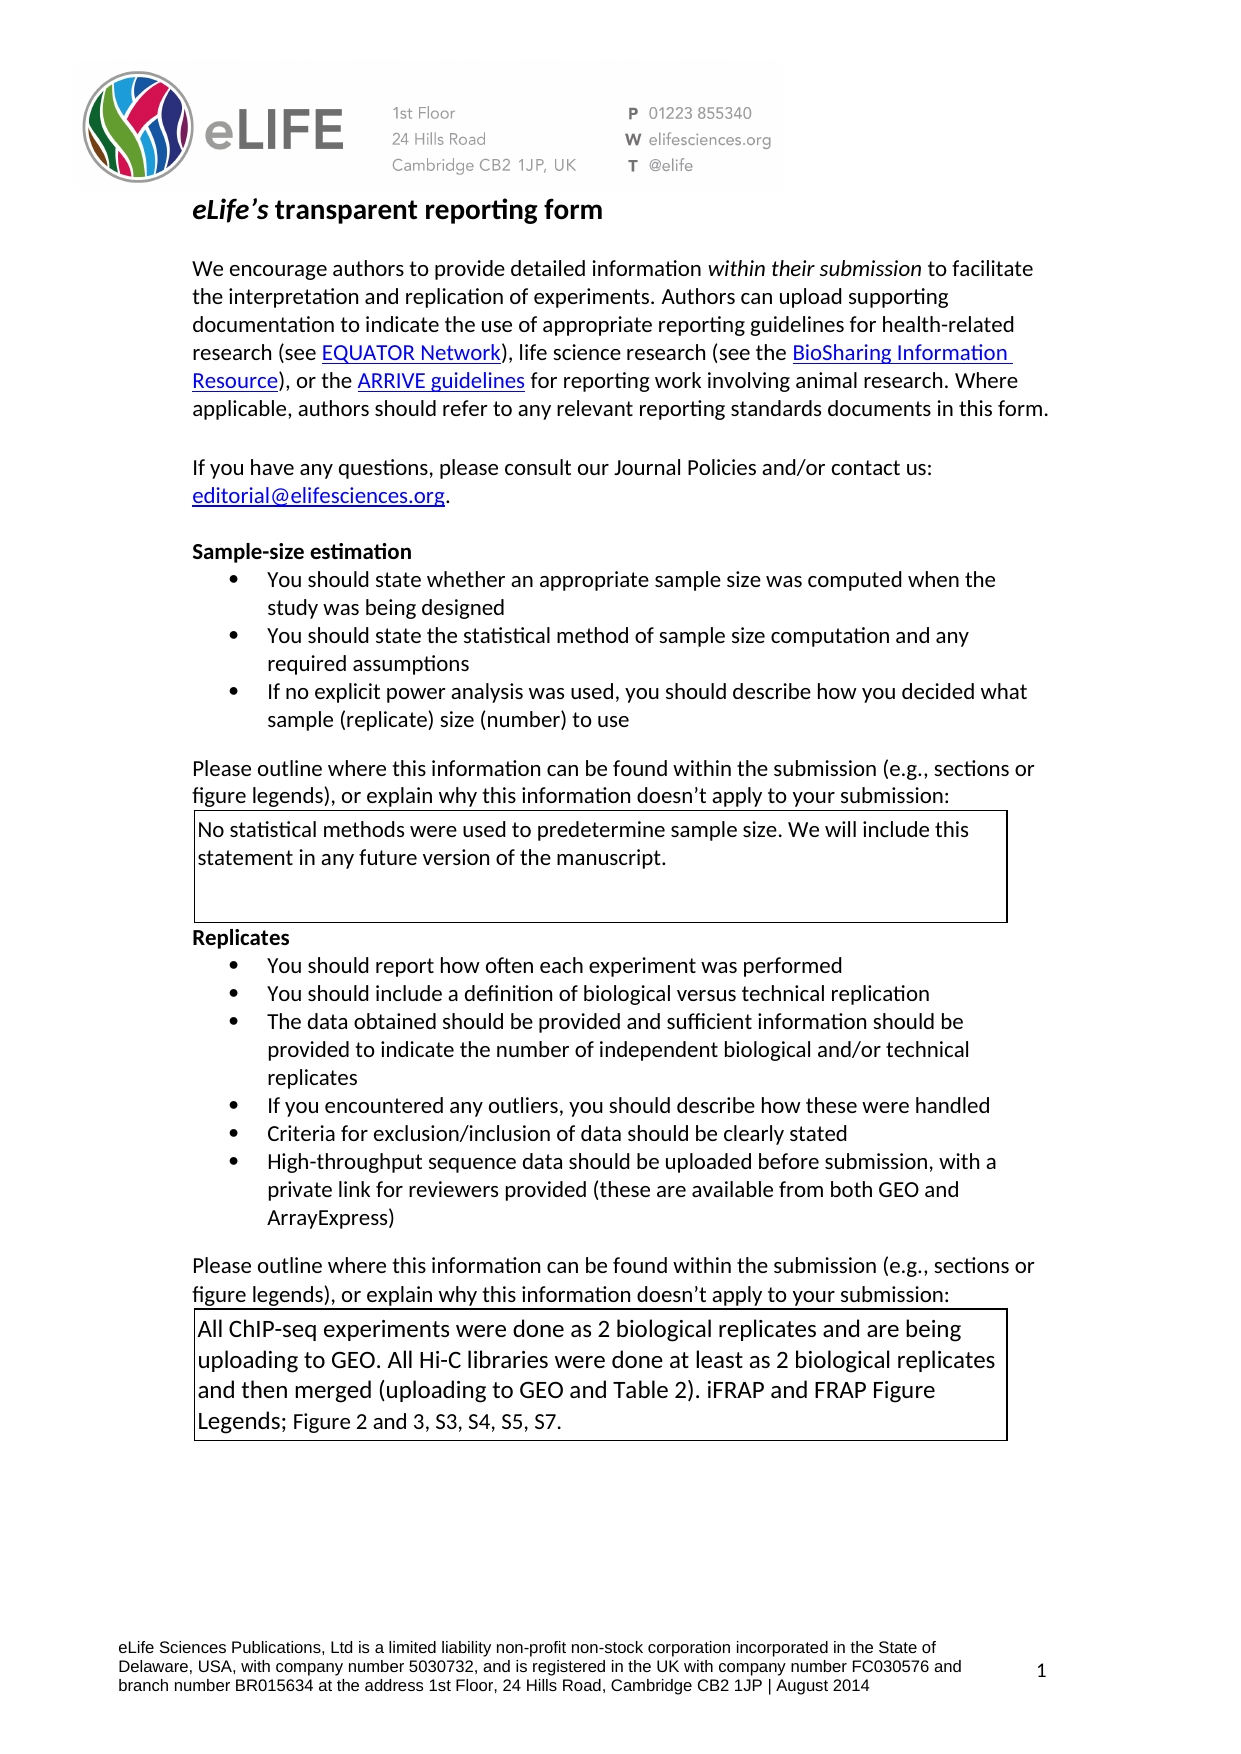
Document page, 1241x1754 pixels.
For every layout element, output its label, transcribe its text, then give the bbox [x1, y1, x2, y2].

list If no explicit power analysis was used, you should describe how you decided what sample (replicate) size (number) to use [229, 677, 1053, 733]
text We encourage authors to provide detailed information within their submission to facilitate the interpretation and replication of experiments. Authors can upload supporting documentation to indicate the use of appropriate reporting guidelines for health-related research (see EQUATOR Network), life science research (see the BioSharing Information Resource), or the ARRIVE guidelines for reporting work involving animal research. Where applicable, authors should refer to any relevant reporting standards documents in this form. [192, 254, 1053, 423]
text Replicates [192, 838, 1053, 951]
list High-throughput sequence data should be uploaded before submission, with a private link for reviewers provided (these are available from both GEO and ArrayExpress) [229, 1147, 1053, 1231]
list You should report how often each experiment was performed [229, 951, 1053, 979]
list Criteria for exclusion/inclusion of data should be clearly stated [229, 1119, 1053, 1147]
list You should include a definition of biological versus technical replication [229, 979, 1053, 1007]
text If you have any questions, please consult our Journal Policies and/or contact us: editorial@elifesciences.org. [192, 453, 1053, 509]
list You should state whether an appropriate sample size was computed when the study was being designed [229, 565, 1053, 621]
picture [73, 59, 784, 191]
text No statistical methods were used to predetermine sample size. We will include this statement in any future version of the manuscript. [195, 813, 1006, 872]
list If you encountered any outliers, you should describe how these were handled [229, 1091, 1053, 1119]
list The data obtained should be provided and sufficient information should be provided to indicate the number of independent biological and/or technical replicates [229, 1007, 1053, 1091]
text All ChIP-seq experiments were done as 2 biological replicates and are being uploading to GEO. All Hi-C libraries were done at least as 2 biological replicates and then merged (uploading to GEO and Table 2). iFRAP and FRAP Figure Legends; Figure 2 and 3, S3, S4, S5, S7. [195, 1311, 1006, 1438]
list You should state the statistical method of sample size computation and any required assumptions [229, 621, 1053, 677]
text eLife’s transparent reporting form [192, 191, 1053, 226]
text Sample-size estimation [192, 537, 1053, 565]
